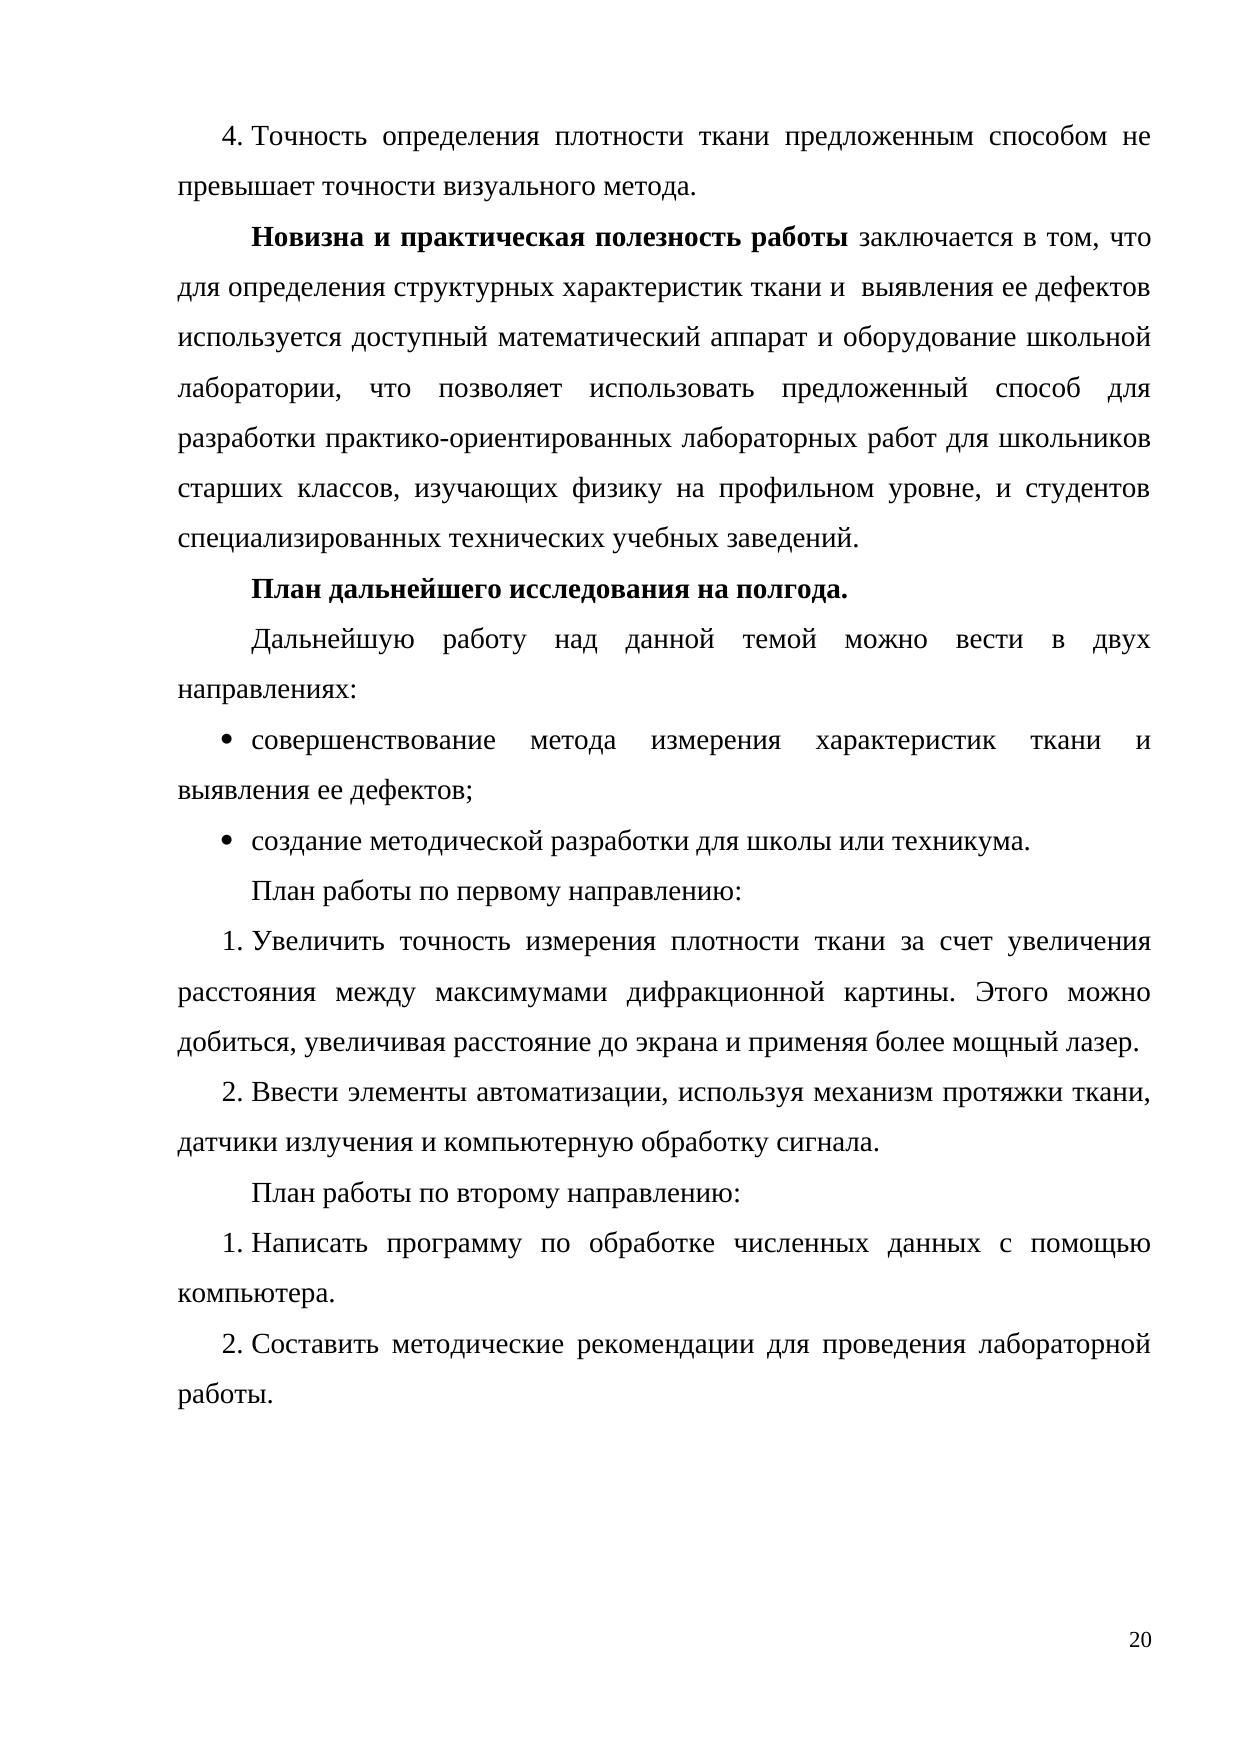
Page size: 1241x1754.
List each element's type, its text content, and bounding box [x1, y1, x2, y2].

list совершенствование метода измерения характеристик ткани и выявления ее дефектов; [177, 722, 1152, 806]
text Дальнейшую работу над данной темой можно вести в двух направлениях: [177, 621, 1152, 705]
list Ввести элементы автоматизации, используя механизм протяжки ткани, датчики излучения и компьютерную обработку сигнала. [177, 1074, 1152, 1158]
list создание методической разработки для школы или техникума. [177, 823, 1152, 856]
text План работы по второму направлению: [177, 1175, 1152, 1208]
list Написать программу по обработке численных данных с помощью компьютера. [177, 1225, 1152, 1309]
text План работы по первому направлению: [177, 873, 1152, 907]
list Точность определения плотности ткани предложенным способом не превышает точности визуального метода. [177, 118, 1152, 202]
text План дальнейшего исследования на полгода. [177, 571, 1152, 604]
list Составить методические рекомендации для проведения лабораторной работы. [177, 1326, 1152, 1410]
text Новизна и практическая полезность работы заключается в том, что для определения структурных характеристик ткани и выявления ее дефектов используется доступный математический аппарат и оборудование школьной лаборатории, что позволяет использовать предложенный способ для разработки практико-ориентированных лабораторных работ для школьников старших классов, изучающих физику на профильном уровне, и студентов специализированных технических учебных заведений. [177, 219, 1152, 554]
list Увеличить точность измерения плотности ткани за счет увеличения расстояния между максимумами дифракционной картины. Этого можно добиться, увеличивая расстояние до экрана и применяя более мощный лазер. [177, 923, 1152, 1057]
